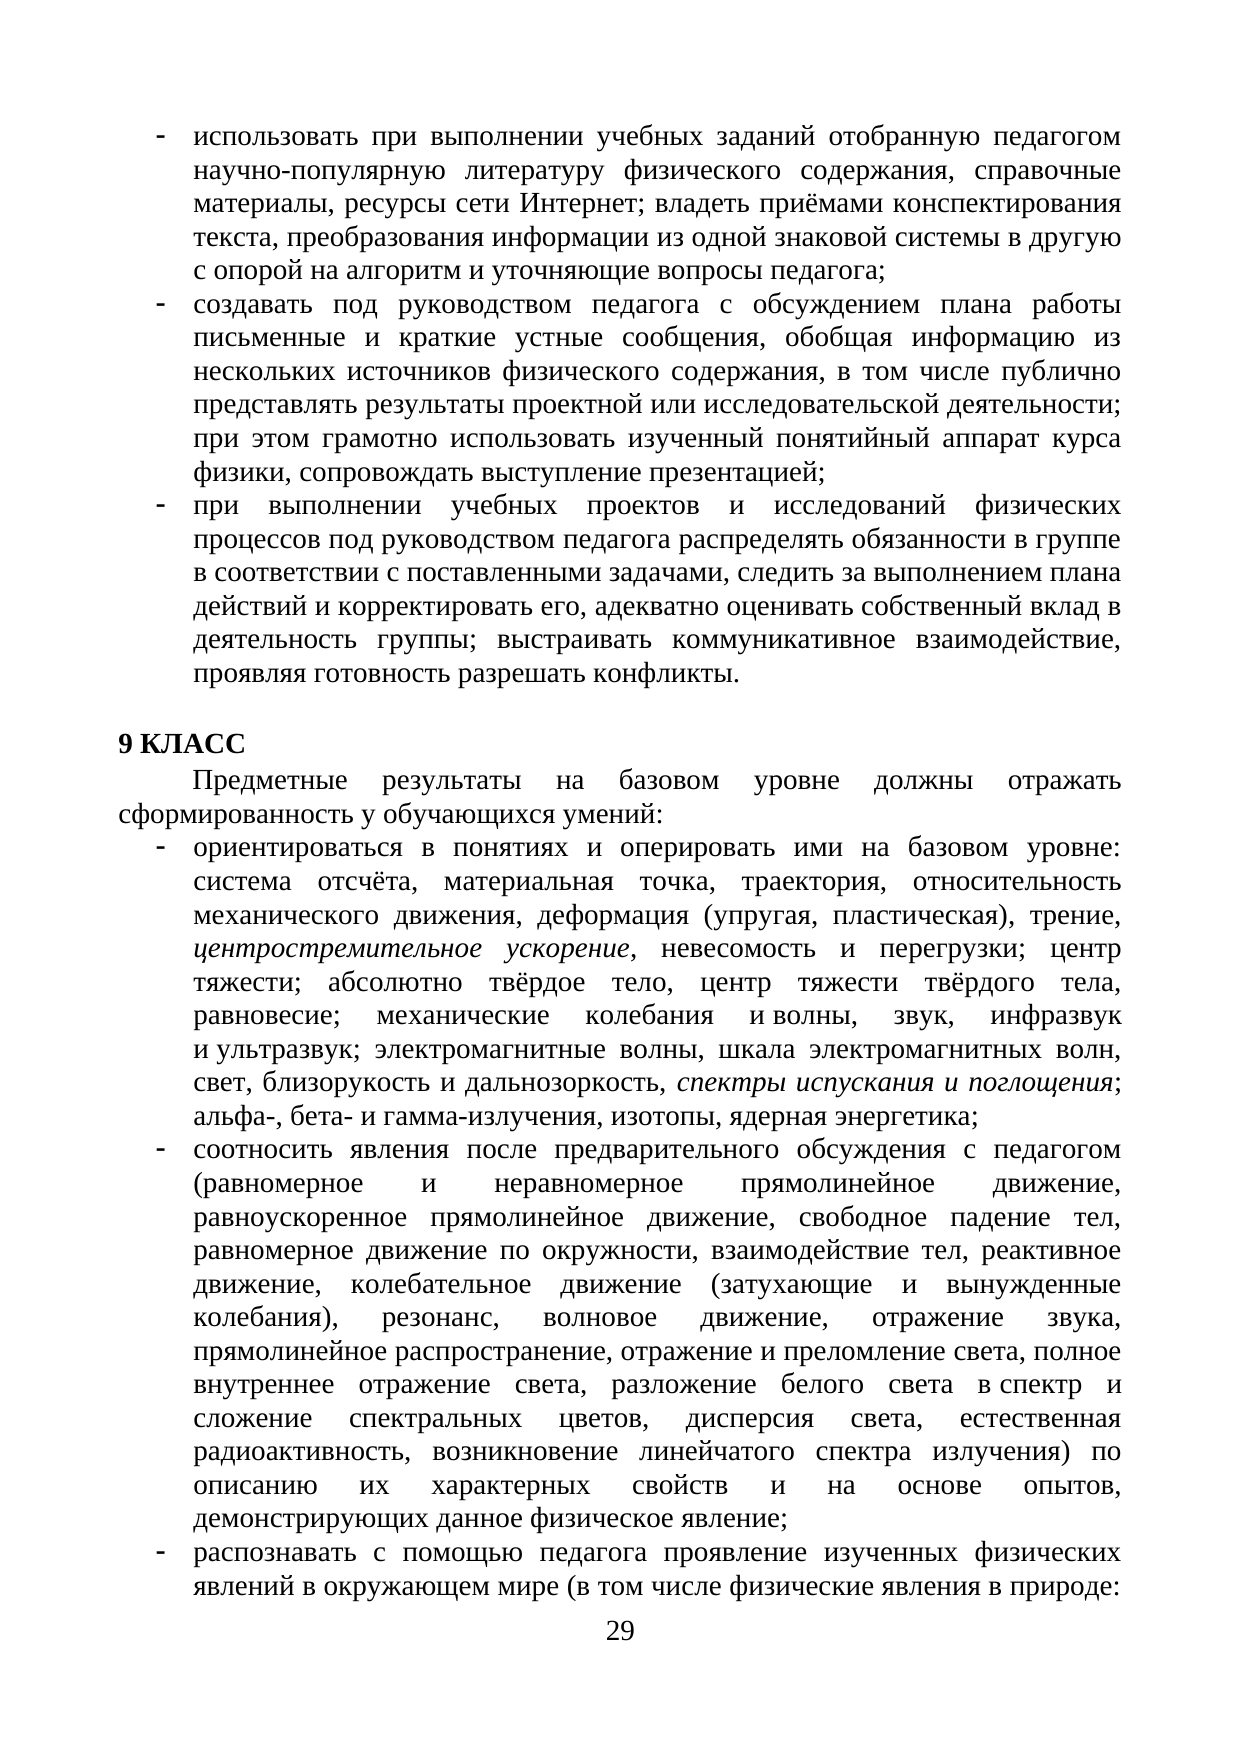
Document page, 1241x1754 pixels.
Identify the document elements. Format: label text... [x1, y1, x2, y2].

list при выполнении учебных проектов и исследований физических процессов под руководством педагога распределять обязанности в группе в соответствии с поставленными задачами, следить за выполнением плана действий и корректировать его, адекватно оценивать собственный вклад в деятельность группы; выстраивать коммуникативное взаимодействие, проявляя готовность разрешать конфликты. [156, 487, 1122, 689]
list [156, 1534, 1122, 1601]
list создавать под руководством педагога с обсуждением плана работы письменные и краткие устные сообщения, обобщая информацию из нескольких источников физического содержания, в том числе публично представлять результаты проектной или исследовательской деятельности; при этом грамотно использовать изученный понятийный аппарат курса физики, сопровождать выступление презентацией; [156, 286, 1122, 487]
text Предметные результаты на базовом уровне должны отражать сформированность у обучающихся умений: [118, 762, 1122, 829]
subtitle 9 КЛАСС [118, 726, 1122, 760]
list ориентироваться в понятиях и оперировать ими на базовом уровне: система отсчёта, материальная точка, траектория, относительность механического движения, деформация (упругая, пластическая), трение, центростремительное ускорение, невесомость и перегрузки; центр тяжести; абсолютно твёрдое тело, центр тяжести твёрдого тела, равновесие; механические колебания и волны, звук, инфразвук и ультразвук; электромагнитные волны, шкала электромагнитных волн, свет, близорукость и дальнозоркость, спектры испускания и поглощения; альфа-, бета- и гамма-излучения, изотопы, ядерная энергетика; [156, 829, 1122, 1132]
list использовать при выполнении учебных заданий отобранную педагогом научно-популярную литературу физического содержания, справочные материалы, ресурсы сети Интернет; владеть приёмами конспектирования текста, преобразования информации из одной знаковой системы в другую с опорой на алгоритм и уточняющие вопросы педагога; [156, 118, 1122, 286]
list соотносить явления после предварительного обсуждения с педагогом (равномерное и неравномерное прямолинейное движение, равноускоренное прямолинейное движение, свободное падение тел, равномерное движение по окружности, взаимодействие тел, реактивное движение, колебательное движение (затухающие и вынужденные колебания), резонанс, волновое движение, отражение звука, прямолинейное распространение, отражение и преломление света, полное внутреннее отражение света, разложение белого света в спектр и сложение спектральных цветов, дисперсия света, естественная радиоактивность, возникновение линейчатого спектра излучения) по описанию их характерных свойств и на основе опытов, демонстрирующих данное физическое явление; [156, 1132, 1122, 1534]
